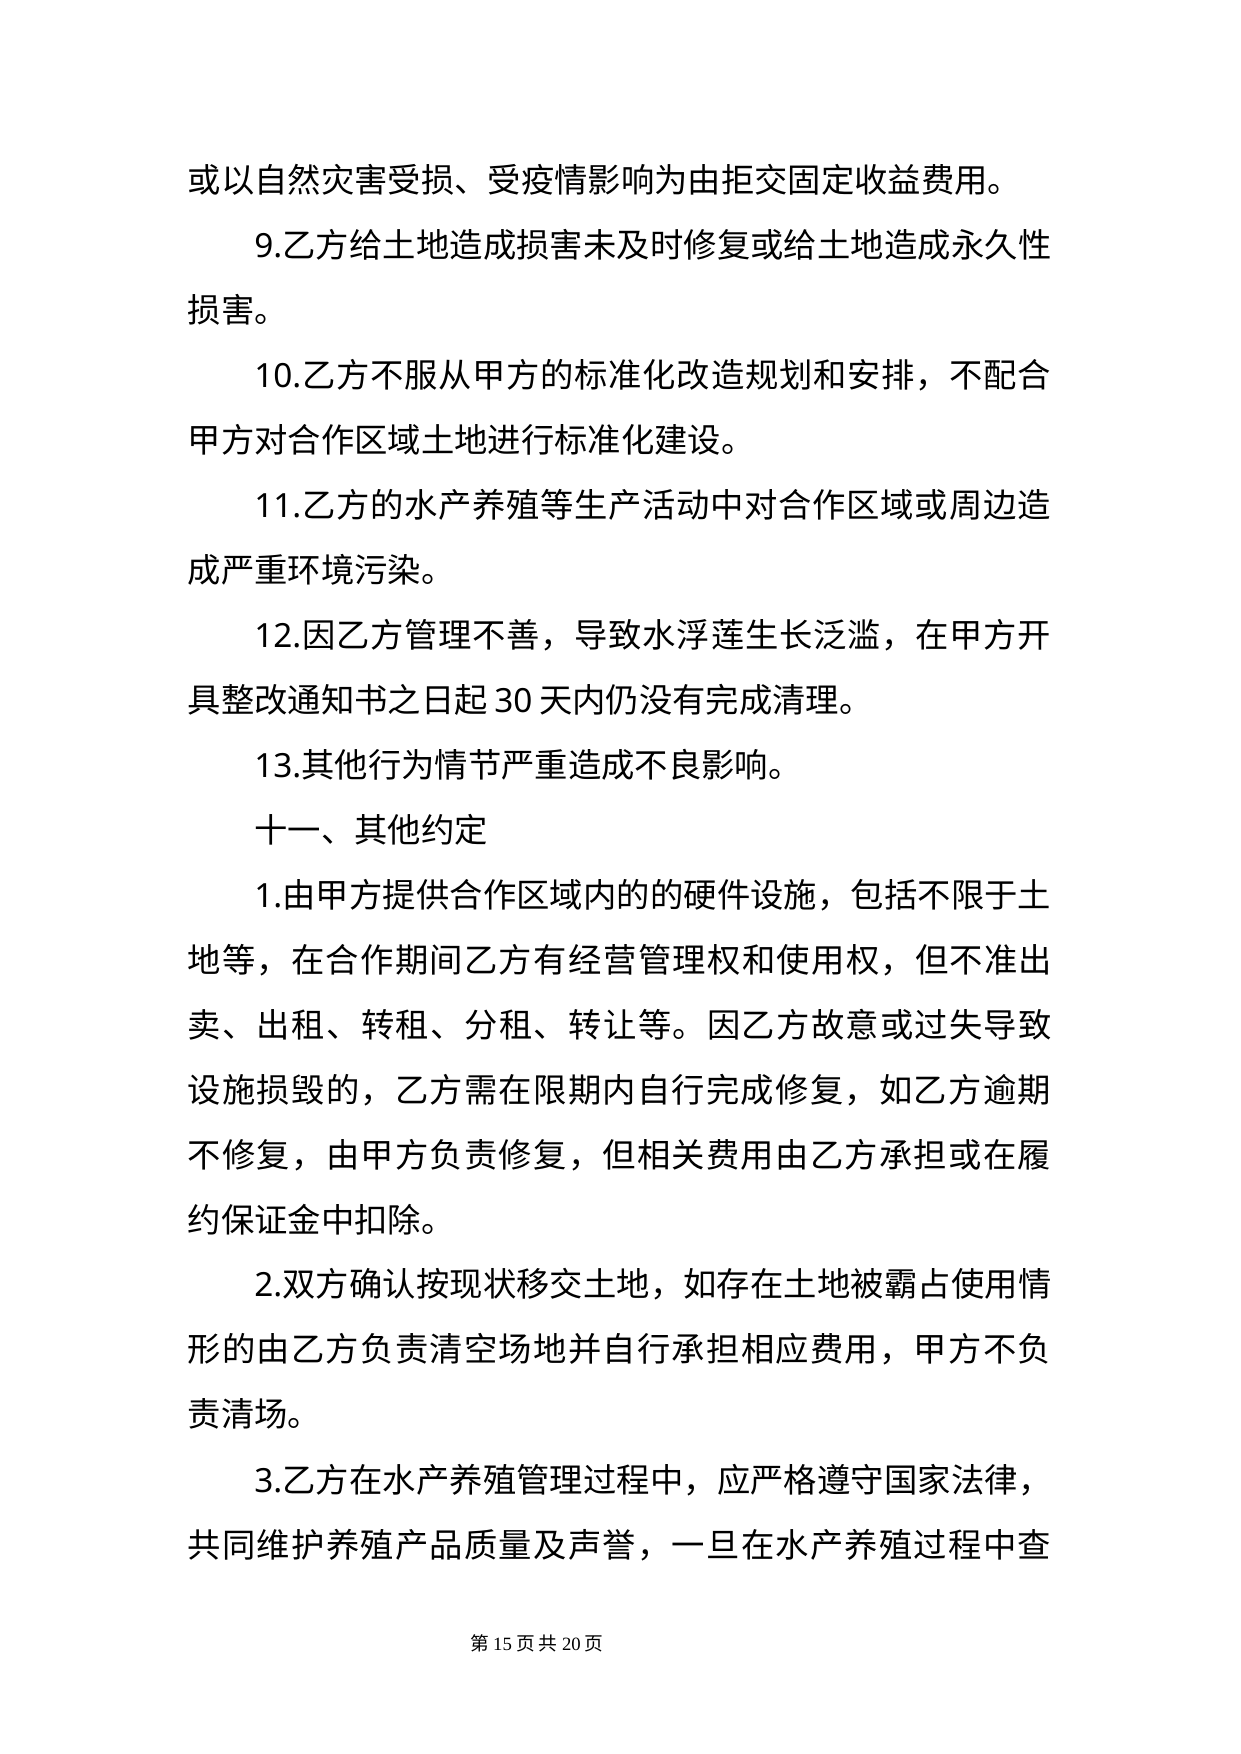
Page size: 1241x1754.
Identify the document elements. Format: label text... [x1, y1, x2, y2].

text 十一、其他约定 [187, 796, 1053, 861]
text 10.乙方不服从甲方的标准化改造规划和安排，不配合甲方对合作区域土地进行标准化建设。 [187, 341, 1053, 471]
text 2.双方确认按现状移交土地，如存在土地被霸占使用情形的由乙方负责清空场地并自行承担相应费用，甲方不负责清场。 [187, 1251, 1053, 1446]
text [187, 1446, 1053, 1576]
text 11.乙方的水产养殖等生产活动中对合作区域或周边造成严重环境污染。 [187, 471, 1053, 601]
text 12.因乙方管理不善，导致水浮莲生长泛滥，在甲方开具整改通知书之日起30天内仍没有完成清理。 [187, 601, 1053, 731]
text 9.乙方给土地造成损害未及时修复或给土地造成永久性损害。 [187, 211, 1053, 341]
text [187, 146, 1053, 211]
text 1.由甲方提供合作区域内的的硬件设施，包括不限于土地等，在合作期间乙方有经营管理权和使用权，但不准出卖、出租、转租、分租、转让等。因乙方故意或过失导致设施损毁的，乙方需在限期内自行完成修复，如乙方逾期不修复，由甲方负责修复，但相关费用由乙方承担或在履约保证金中扣除。 [187, 861, 1053, 1251]
text 13.其他行为情节严重造成不良影响。 [187, 731, 1053, 796]
